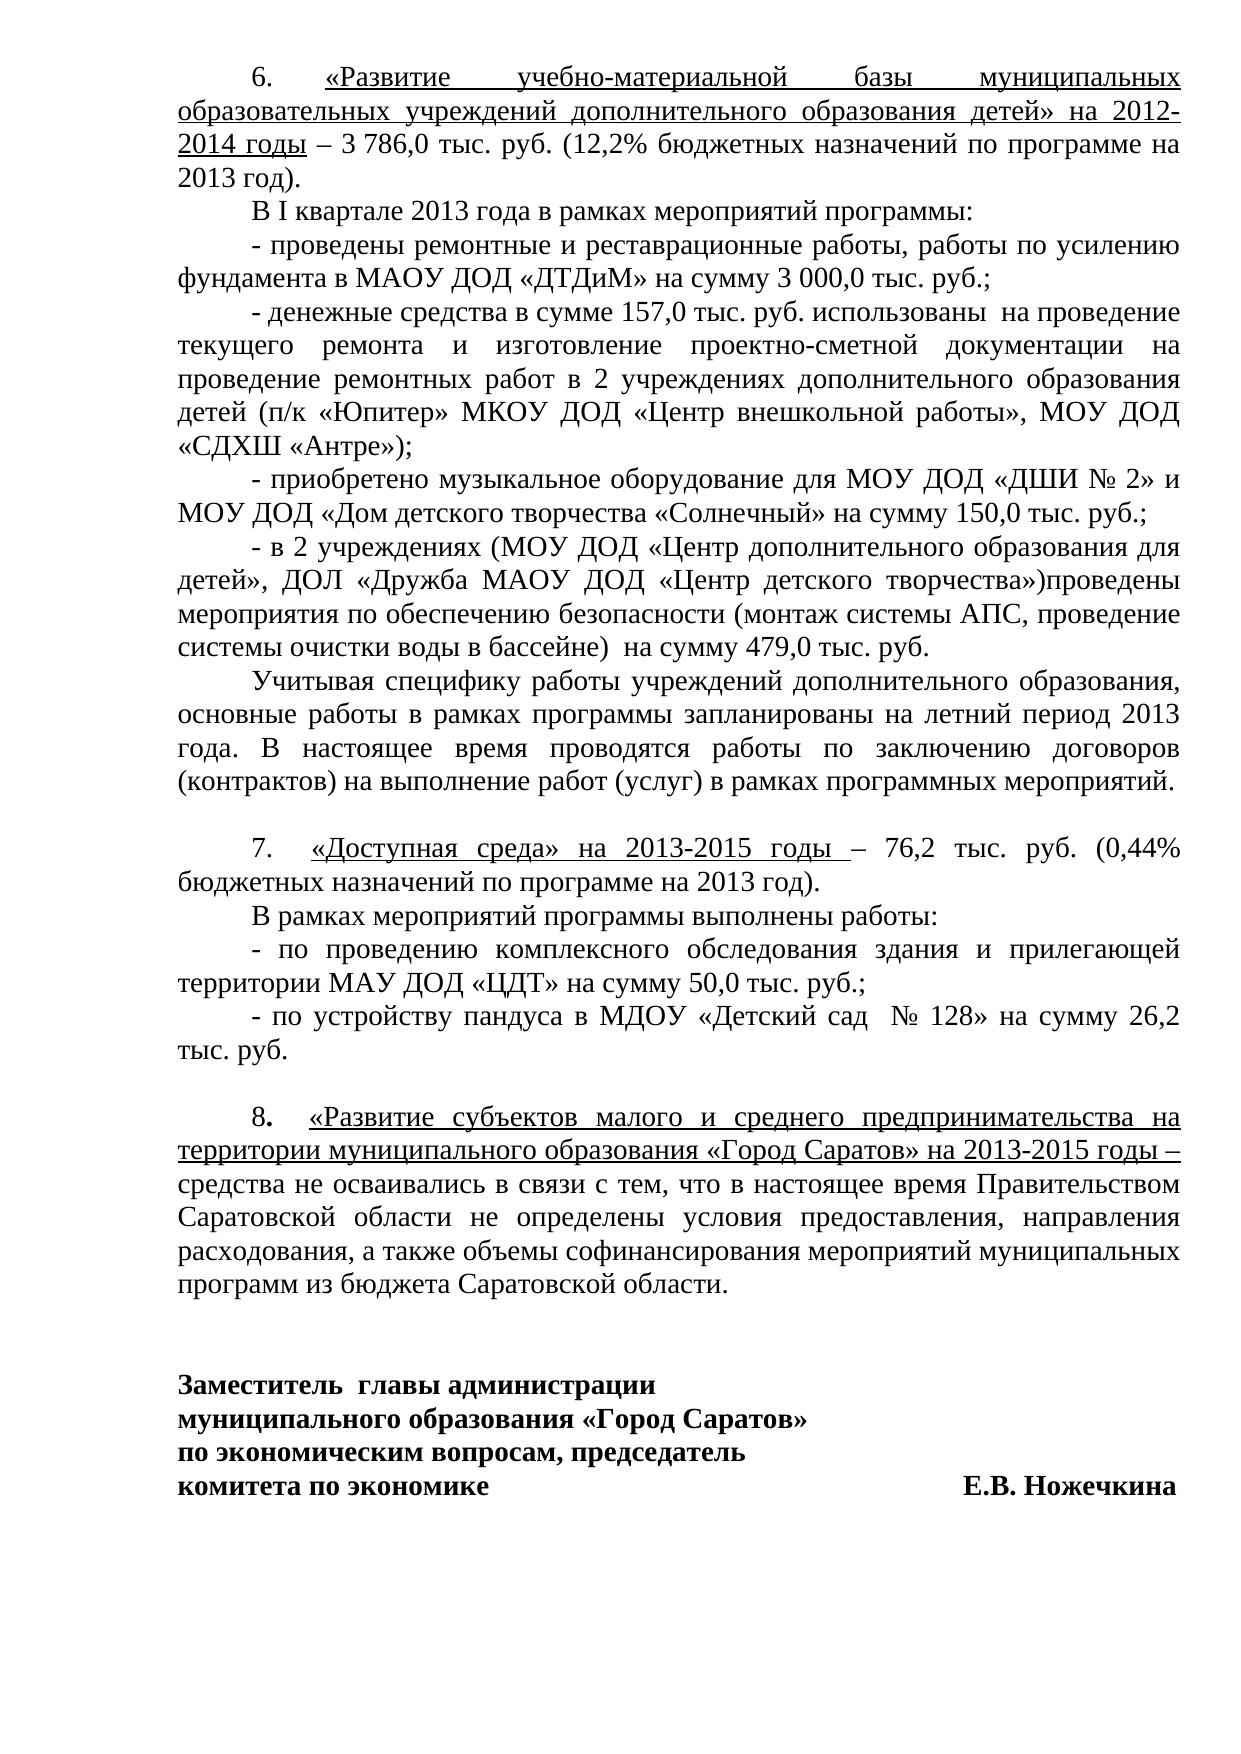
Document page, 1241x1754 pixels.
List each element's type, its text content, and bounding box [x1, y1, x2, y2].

text - денежные средства в сумме 157,0 тыс. руб. использованы на проведение текущего ремонта и изготовление проектно-сметной документации на проведение ремонтных работ в 2 учреждениях дополнительного образования детей (п/к «Юпитер» МКОУ ДОД «Центр внешкольной работы», МОУ ДОД «СДХШ «Антре»); [177, 294, 1181, 462]
text Учитывая специфику работы учреждений дополнительного образования, основные работы в рамках программы запланированы на летний период 2013 года. В настоящее время проводятся работы по заключению договоров (контрактов) на выполнение работ (услуг) в рамках программных мероприятий. [177, 663, 1181, 797]
text муниципального образования «Город Саратов» [177, 1401, 1181, 1434]
list «Развитие учебно-материальной базы муниципальных образовательных учреждений дополнительного образования детей» на 2012-2014 годы – 3 786,0 тыс. руб. (12,2% бюджетных назначений по программе на 2013 год). [177, 123, 1181, 193]
text 8. «Развитие субъектов малого и среднего предпринимательства на территории муниципального образования «Город Саратов» на 2013-2015 годы – средства не осваивались в связи с тем, что в настоящее время Правительством Саратовской области не определены условия предоставления, направления расходования, а также объемы софинансирования мероприятий муниципальных программ из бюджета Саратовской области. [177, 1162, 1181, 1300]
list «Развитие учебно-материальной базы муниципальных образовательных учреждений дополнительного образования детей» на 2012-2014 годы – 3 786,0 тыс. руб. (12,2% бюджетных назначений по программе на 2013 год). [177, 59, 1181, 122]
text - приобретено музыкальное оборудование для МОУ ДОД «ДШИ № 2» и МОУ ДОД «Дом детского творчества «Солнечный» на сумму 150,0 тыс. руб.; [177, 462, 1181, 529]
text В рамках мероприятий программы выполнены работы: [177, 898, 1181, 931]
text - по проведению комплексного обследования здания и прилегающей территории МАУ ДОД «ЦДТ» на сумму 50,0 тыс. руб.; [177, 931, 1181, 998]
text по экономическим вопросам, председатель [177, 1434, 1181, 1468]
text - проведены ремонтные и реставрационные работы, работы по усилению фундамента в МАОУ ДОД «ДТДиМ» на сумму 3 000,0 тыс. руб.; [177, 227, 1181, 294]
text Заместитель главы администрации [177, 1367, 1181, 1401]
text 7. «Доступная среда» на 2013-2015 годы – 76,2 тыс. руб. (0,44% бюджетных назначений по программе на 2013 год). [177, 831, 1181, 898]
text 8. «Развитие субъектов малого и среднего предпринимательства на территории муниципального образования «Город Саратов» на 2013-2015 годы – средства не осваивались в связи с тем, что в настоящее время Правительством Саратовской области не определены условия предоставления, направления расходования, а также объемы софинансирования мероприятий муниципальных программ из бюджета Саратовской области. [177, 1099, 1181, 1161]
text В I квартале 2013 года в рамках мероприятий программы: [251, 193, 1181, 227]
text - по устройству пандуса в МДОУ «Детский сад № 128» на сумму 26,2 тыс. руб. [177, 998, 1181, 1065]
text комитета по экономике Е.В. Ножечкина [177, 1468, 1181, 1501]
text - в 2 учреждениях (МОУ ДОД «Центр дополнительного образования для детей», ДОЛ «Дружба МАОУ ДОД «Центр детского творчества»)проведены мероприятия по обеспечению безопасности (монтаж системы АПС, проведение системы очистки воды в бассейне) на сумму 479,0 тыс. руб. [177, 529, 1181, 663]
